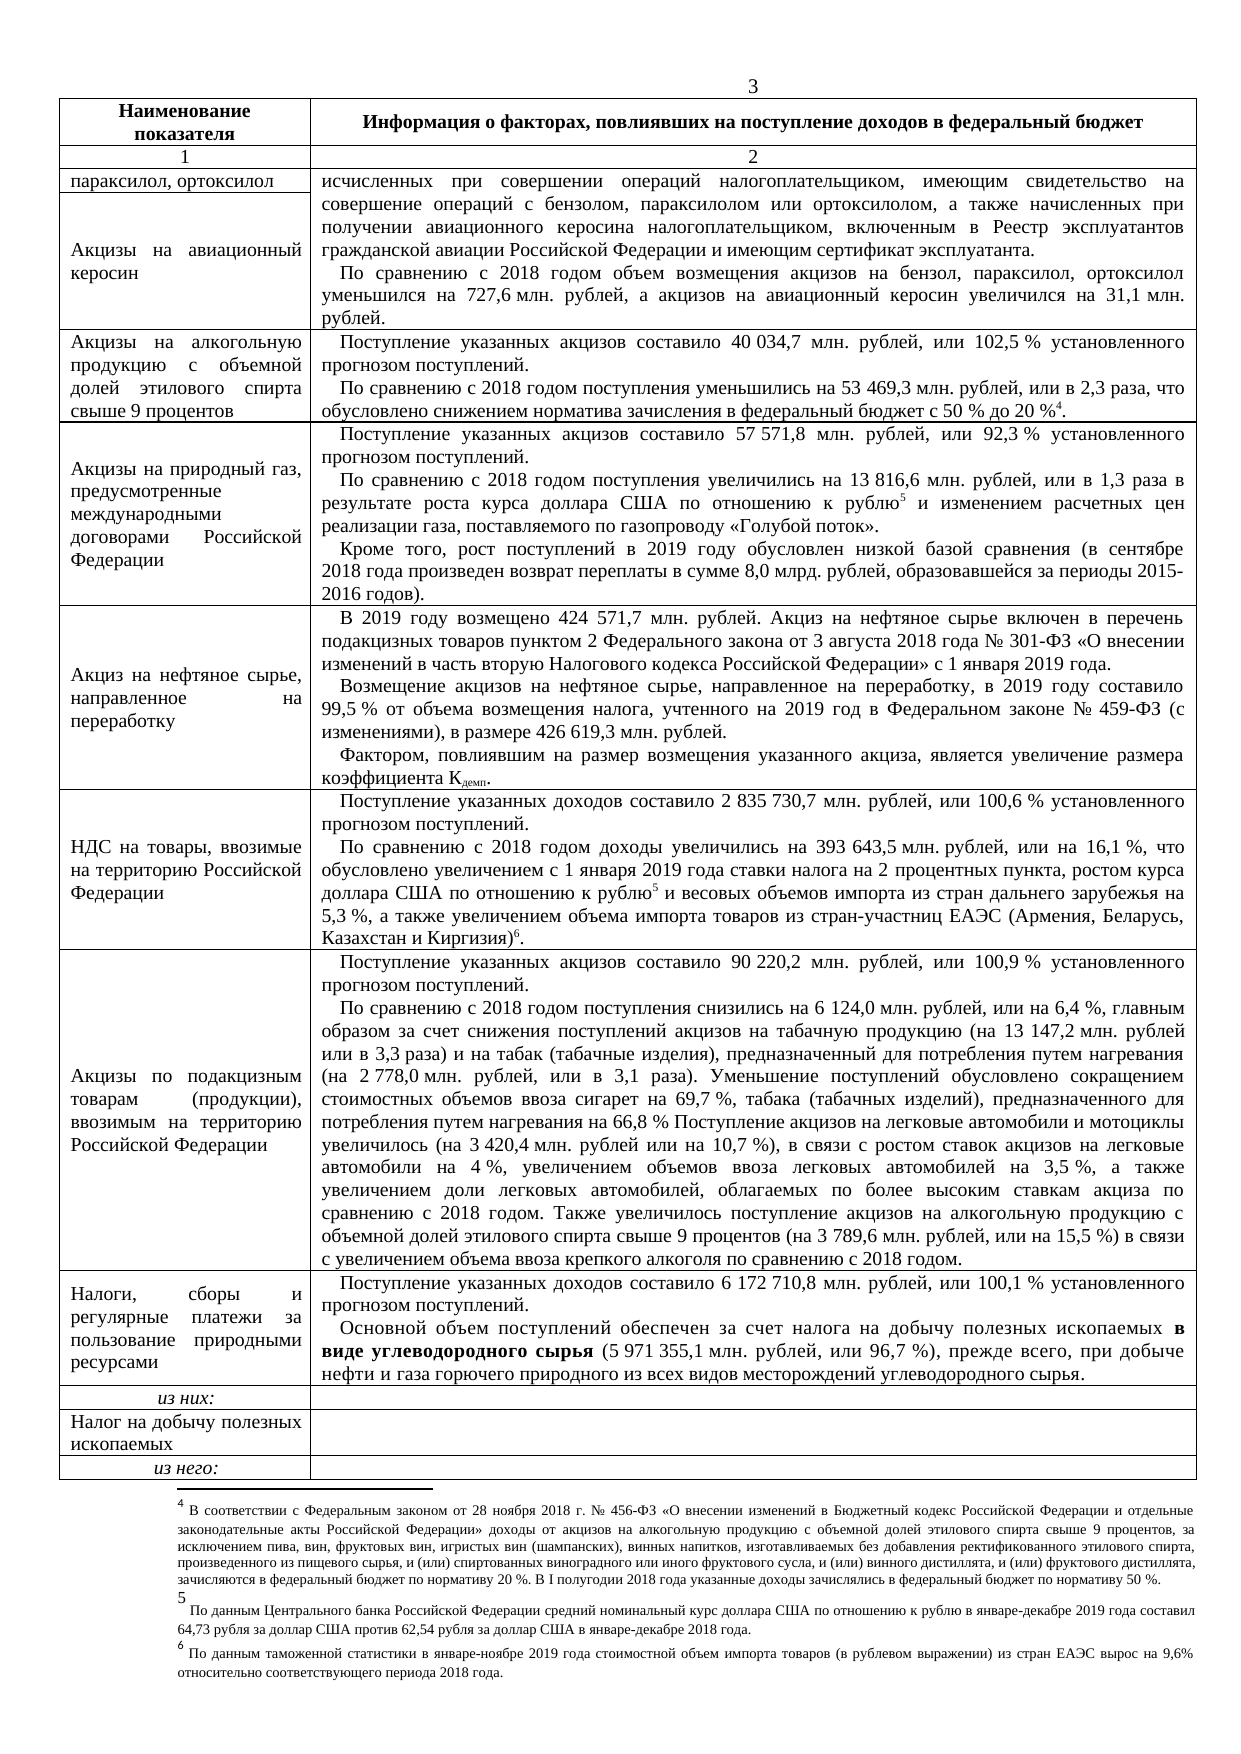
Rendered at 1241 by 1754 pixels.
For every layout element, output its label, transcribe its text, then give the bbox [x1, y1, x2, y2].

table_header Наименование показателя [60, 99, 310, 144]
table_cell Акциз на нефтяное сырье, направленное на переработку [60, 606, 310, 788]
table_cell Поступление указанных акцизов составило 90 220,2 млн. рублей, или 100,9 % установленного прогнозом поступлений. По сравнению с 2018 годом поступления снизились на 6 124,0 млн. рублей, или на 6,4 %, главным образом за счет снижения поступлений акцизов на табачную продукцию (на 13 147,2 млн. рублей или в 3,3 раза) и на табак (табачные изделия), предназначенный для потребления путем нагревания (на 2 778,0 млн. рублей, или в 3,1 раза). Уменьшение поступлений обусловлено сокращением стоимостных объемов ввоза сигарет на 69,7 %, табака (табачных изделий), предназначенного для потребления путем нагревания на 66,8 % Поступление акцизов на легковые автомобили и мотоциклы увеличилось (на 3 420,4 млн. рублей или на 10,7 %), в связи с ростом ставок акцизов на легковые автомобили на 4 %, увеличением объемов ввоза легковых автомобилей на 3,5 %, а также увеличением доли легковых автомобилей, облагаемых по более высоким ставкам акциза по сравнению с 2018 годом. Также увеличилось поступление акцизов на алкогольную продукцию с объемной долей этилового спирта свыше 9 процентов (на 3 789,6 млн. рублей, или на 15,5 %) в связи с увеличением объема ввоза крепкого алкоголя по сравнению с 2018 годом. [311, 950, 1196, 1269]
table_cell Акцизы на природный газ, предусмотренные международными договорами Российской Федерации [60, 423, 310, 605]
table_cell [311, 1456, 1196, 1479]
table_cell Поступление указанных акцизов составило 57 571,8 млн. рублей, или 92,3 % установленного прогнозом поступлений. По сравнению с 2018 годом поступления увеличились на 13 816,6 млн. рублей, или в 1,3 раза в результате роста курса доллара США по отношению к рублю и изменением расчетных цен реализации газа, поставляемого по газопроводу «Голубой поток». Кроме того, рост поступлений в 2019 году обусловлен низкой базой сравнения (в сентябре 2018 года произведен возврат переплаты в сумме 8,0 млрд. рублей, образовавшейся за периоды 2015-2016 годов). [311, 423, 1196, 605]
table_cell из него: [60, 1456, 310, 1479]
table_cell НДС на товары, ввозимые на территорию Российской Федерации [60, 790, 310, 949]
table_cell Налоги, сборы и регулярные платежи за пользование природными ресурсами [60, 1271, 310, 1385]
table_cell Акцизы на авиационный керосин [60, 193, 310, 329]
table_cell [311, 1386, 1196, 1408]
table_cell из них: [60, 1386, 310, 1408]
table_cell Акцизы на алкогольную продукцию с объемной долей этилового спирта свыше 9 процентов [60, 330, 310, 421]
table_cell Поступление указанных доходов составило 6 172 710,8 млн. рублей, или 100,1 % установленного прогнозом поступлений. Основной объем поступлений обеспечен за счет налога на добычу полезных ископаемых в виде углеводородного сырья (5 971 355,1 млн. рублей, или 96,7 %), прежде всего, при добыче нефти и газа горючего природного из всех видов месторождений углеводородного сырья. [311, 1271, 1196, 1385]
table_cell Поступление указанных доходов составило 2 835 730,7 млн. рублей, или 100,6 % установленного прогнозом поступлений. По сравнению с 2018 годом доходы увеличились на 393 643,5 млн. рублей, или на 16,1 %, что обусловлено увеличением с 1 января 2019 года ставки налога на 2 процентных пункта, ростом курса доллара США по отношению к рублю5 и весовых объемов импорта из стран дальнего зарубежья на 5,3 %, а также увеличением объема импорта товаров из стран-участниц ЕАЭС (Армения, Беларусь, Казахстан и Киргизия). [311, 790, 1196, 949]
table_cell Налог на добычу полезных ископаемых [60, 1410, 310, 1455]
table_cell 2 [311, 146, 1196, 168]
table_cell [60, 169, 310, 192]
table_cell Поступление указанных акцизов составило 40 034,7 млн. рублей, или 102,5 % установленного прогнозом поступлений. По сравнению с 2018 годом поступления уменьшились на 53 469,3 млн. рублей, или в 2,3 раза, что обусловлено снижением норматива зачисления в федеральный бюджет с 50 % до 20 %. [311, 330, 1196, 421]
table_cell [311, 169, 1196, 329]
table_cell [311, 1410, 1196, 1455]
table_cell 1 [60, 146, 310, 168]
table_cell Акцизы по подакцизным товарам (продукции), ввозимым на территорию Российской Федерации [60, 950, 310, 1269]
table_cell В 2019 году возмещено 424 571,7 млн. рублей. Акциз на нефтяное сырье включен в перечень подакцизных товаров пунктом 2 Федерального закона от 3 августа 2018 года № 301-ФЗ «О внесении изменений в часть вторую Налогового кодекса Российской Федерации» с 1 января 2019 года. Возмещение акцизов на нефтяное сырье, направленное на переработку, в 2019 году составило 99,5 % от объема возмещения налога, учтенного на 2019 год в Федеральном законе № 459-ФЗ (с изменениями), в размере 426 619,3 млн. рублей. Фактором, повлиявшим на размер возмещения указанного акциза, является увеличение размера коэффициента Кдемп. [311, 606, 1196, 788]
table_header Информация о факторах, повлиявших на поступление доходов в федеральный бюджет [311, 99, 1196, 144]
